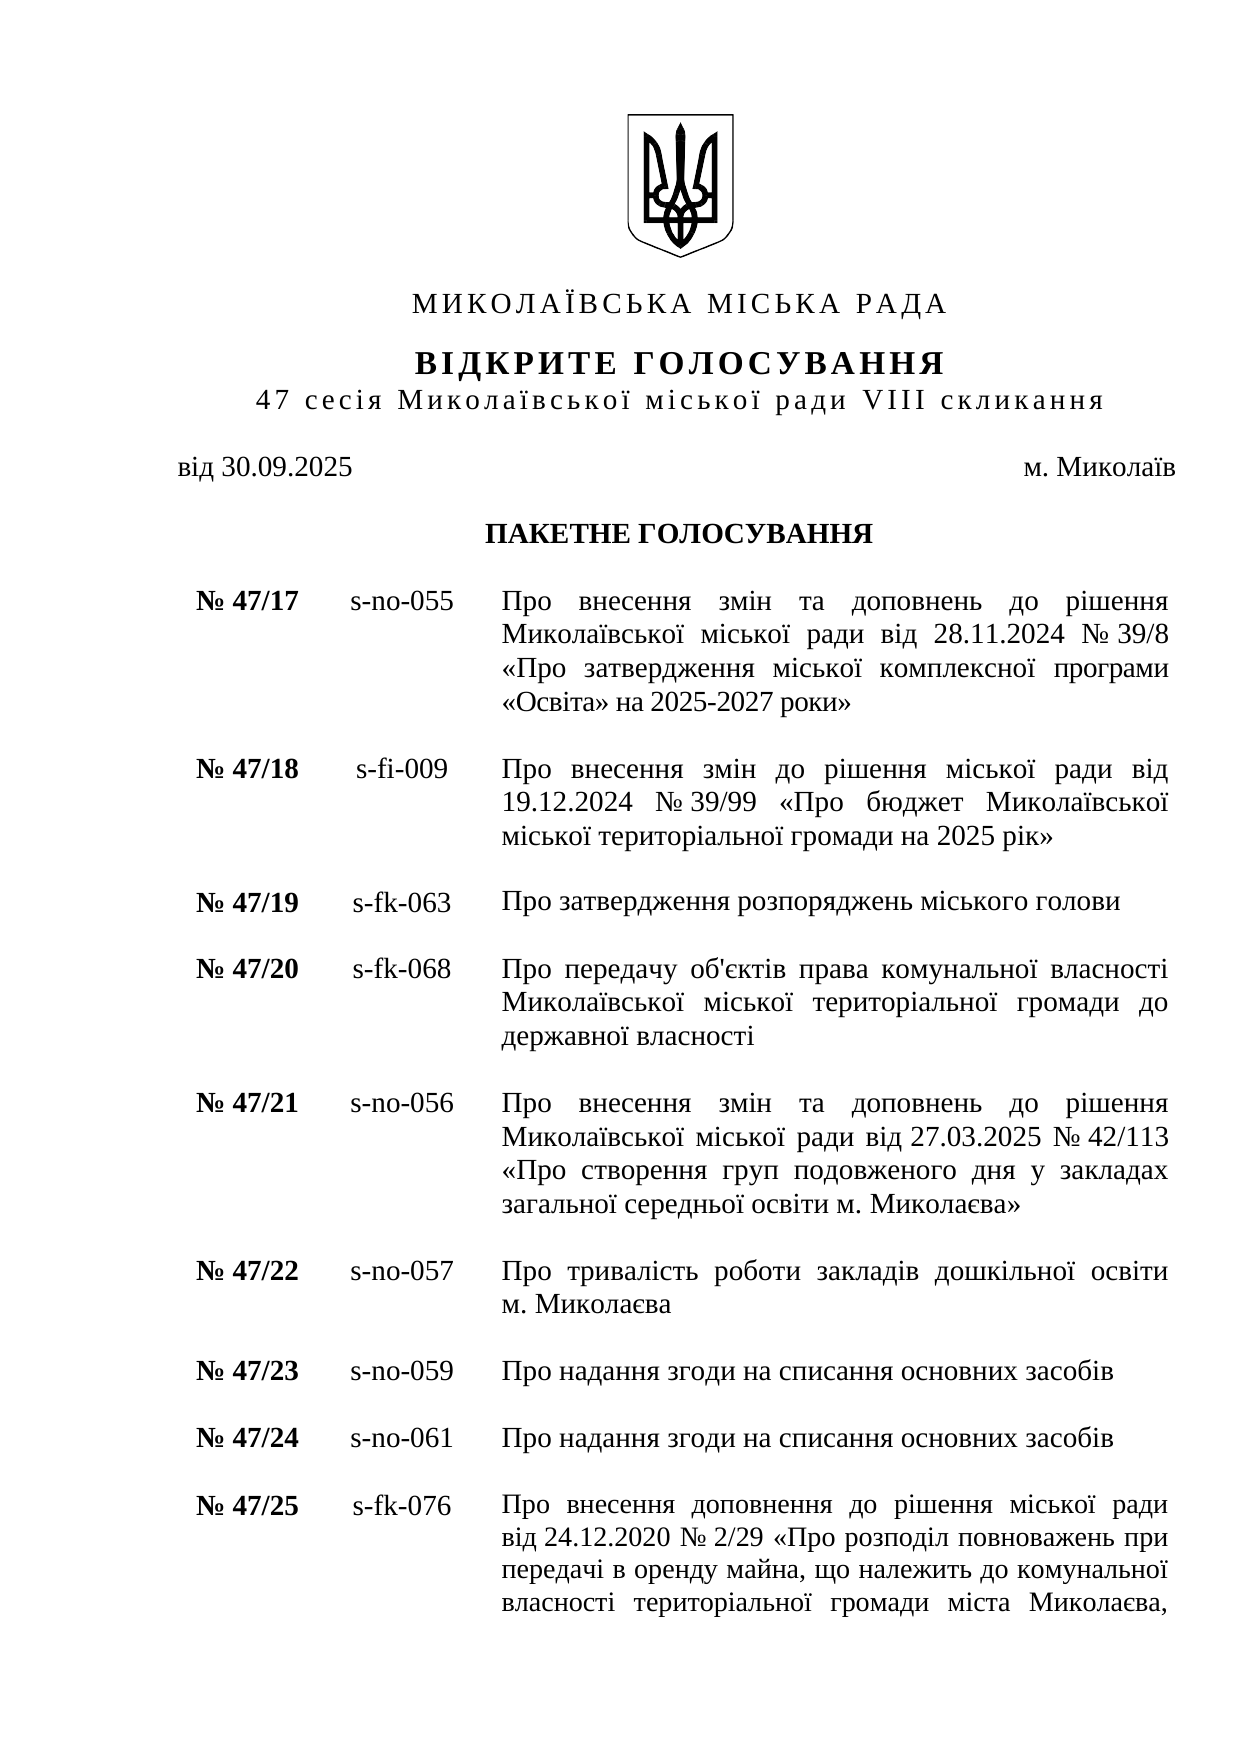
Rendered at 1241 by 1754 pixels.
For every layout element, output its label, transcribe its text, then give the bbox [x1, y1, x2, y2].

table_cell Про затвердження розпоряджень міського голови [490, 885, 1180, 951]
table_cell s-no-059 [317, 1354, 490, 1421]
table_cell Про внесення змін та доповнень до рішення Миколаївської міської ради від 27.03.2025 № 42/113 «Про створення груп подовженого дня у закладах загальної середньої освіти м. Миколаєва» [490, 1085, 1180, 1253]
text ВІДКРИТЕ ГОЛОСУВАННЯ [177, 343, 1181, 382]
table_cell № 47/19 [177, 885, 317, 951]
table_cell s-fk-063 [317, 885, 490, 951]
table_cell s-no-057 [317, 1253, 490, 1353]
text МИКОЛАЇВСЬКА МІСЬКА РАДА [177, 286, 1181, 319]
text 47 сесія Миколаївської міської ради VIII скликання [177, 382, 1181, 415]
table_cell s-fk-068 [317, 951, 490, 1085]
table_header № 47/17 [177, 583, 317, 751]
table_cell Про передачу об'єктів права комунальної власності Миколаївської міської територіальної громади до державної власності [490, 951, 1180, 1085]
table_header Про внесення змін та доповнень до рішення Миколаївської міської ради від 28.11.2024 № 39/8 «Про затвердження міської комплексної програми «Освіта» на 2025-2027 роки» [490, 583, 1180, 751]
table_cell № 47/21 [177, 1085, 317, 1253]
table_header s-no-055 [317, 583, 490, 751]
table_cell s-no-061 [317, 1421, 490, 1488]
table_cell № 47/18 [177, 751, 317, 885]
table_cell s-fi-009 [317, 751, 490, 885]
table_cell № 47/22 [177, 1253, 317, 1353]
table_cell s-no-056 [317, 1085, 490, 1253]
text від 30.09.2025 м. Миколаїв [177, 449, 1181, 482]
table_cell № 47/25 [177, 1488, 317, 1617]
table_cell № 47/24 [177, 1421, 317, 1488]
text ПАКЕТНЕ ГОЛОСУВАННЯ [177, 516, 1181, 549]
table_cell № 47/23 [177, 1354, 317, 1421]
table_cell № 47/20 [177, 951, 317, 1085]
table_cell Про надання згоди на списання основних засобів [490, 1354, 1180, 1421]
table_cell Про тривалість роботи закладів дошкільної освіти м. Миколаєва [490, 1253, 1180, 1353]
table_cell Про надання згоди на списання основних засобів [490, 1421, 1180, 1488]
table_cell Про внесення змін до рішення міської ради від 19.12.2024 № 39/99 «Про бюджет Миколаївської міської територіальної громади на 2025 рік» [490, 751, 1180, 885]
table_cell s-fk-076 [317, 1488, 490, 1617]
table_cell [490, 1488, 1180, 1617]
